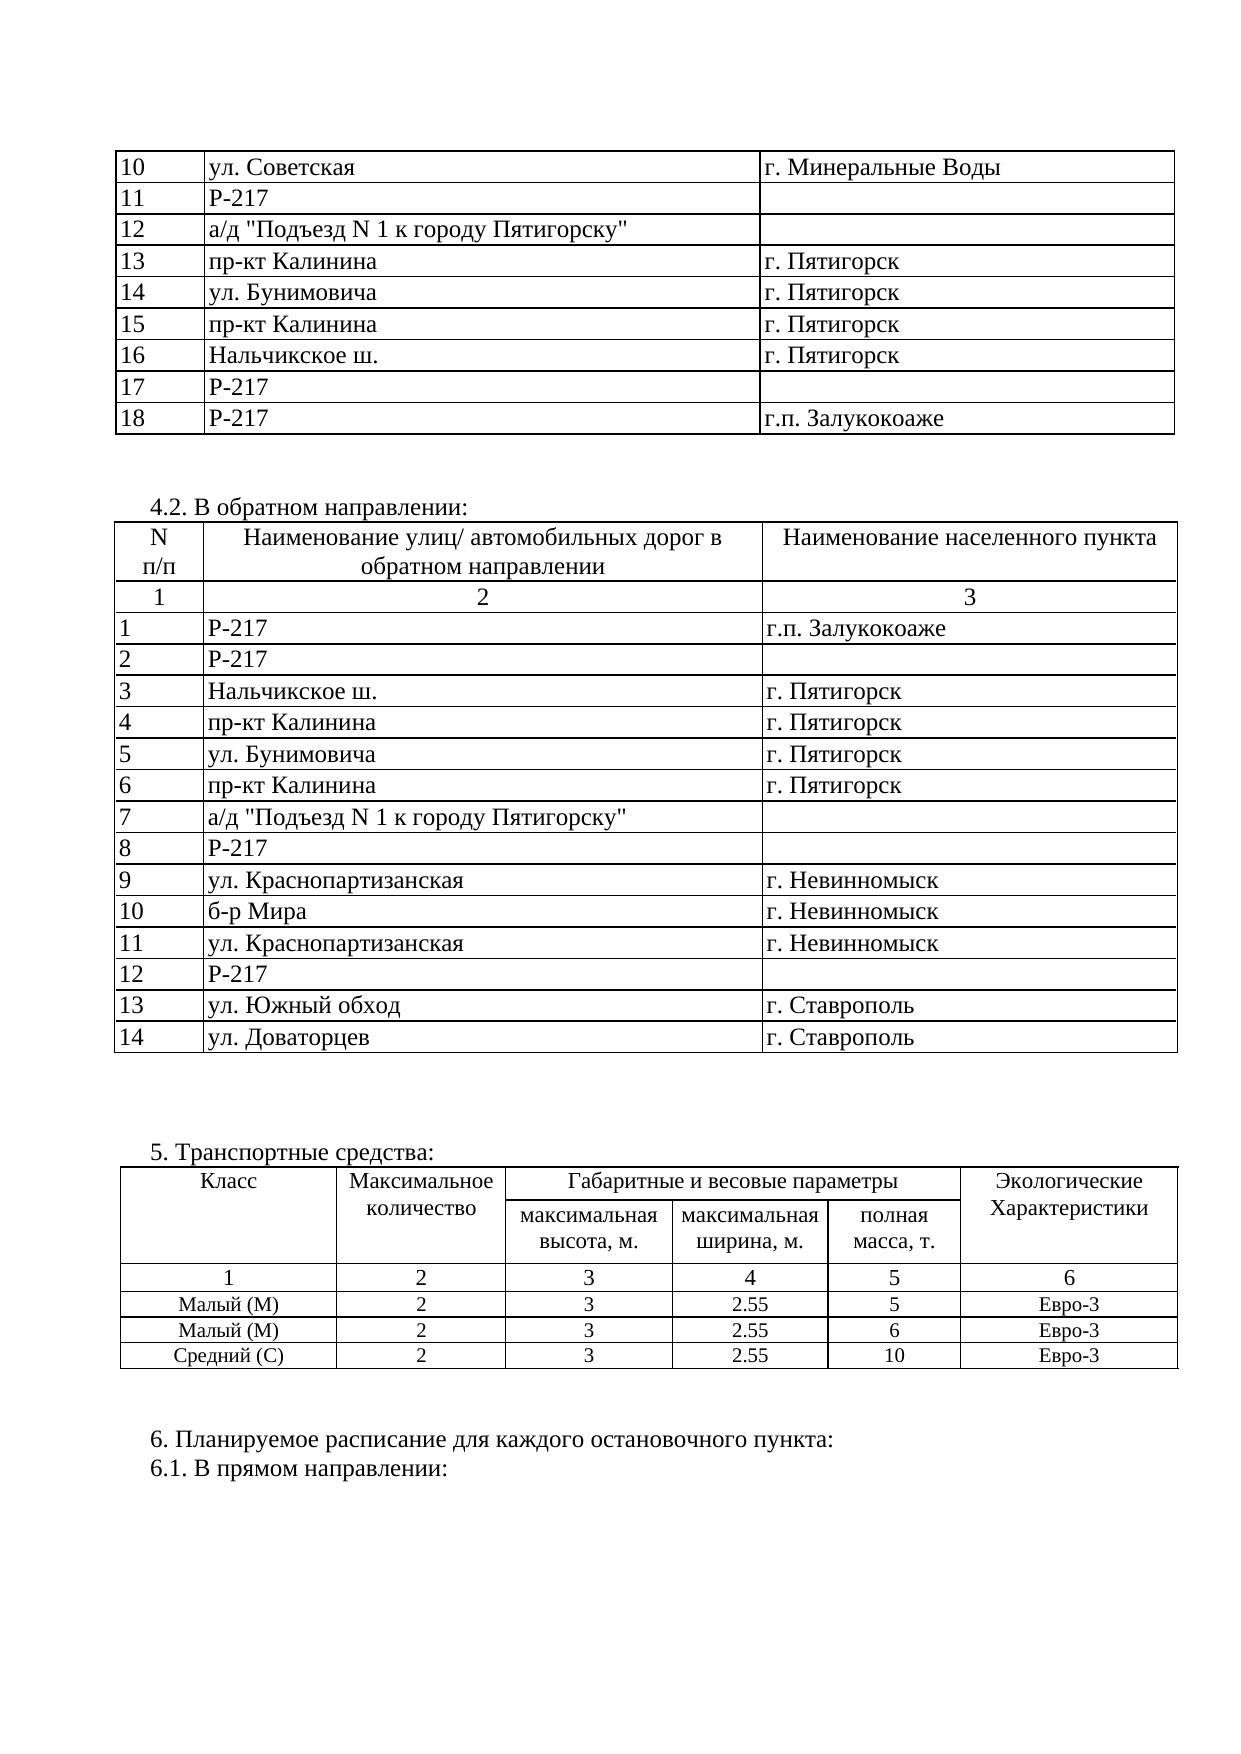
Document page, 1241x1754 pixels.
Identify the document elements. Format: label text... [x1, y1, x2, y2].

table_cell 3 [763, 580, 1177, 611]
table_cell Р-217 [204, 645, 762, 674]
table_cell 6 [961, 1264, 1177, 1291]
table_cell 18 [117, 403, 204, 433]
table_cell г. Пятигорск [763, 706, 1177, 737]
table_cell г. Пятигорск [763, 769, 1177, 800]
table_cell пр-кт Калинина [204, 707, 762, 737]
table_cell 3 [506, 1343, 672, 1367]
table_cell 8 [115, 833, 203, 863]
table_cell 1 [121, 1264, 336, 1291]
table_cell 17 [117, 372, 204, 402]
table_cell г. Пятигорск [763, 737, 1177, 769]
table_cell пр-кт Калинина [205, 309, 759, 339]
table_cell 14 [117, 277, 204, 307]
table_cell Р-217 [204, 959, 762, 989]
table_cell 3 [506, 1318, 672, 1342]
text 6. Планируемое расписание для каждого остановочного пункта: [150, 1424, 1090, 1453]
table_cell г. Ставрополь [763, 989, 1177, 1020]
table_cell 2 [337, 1343, 505, 1367]
table_cell б-р Мира [204, 896, 762, 926]
table_cell Евро-3 [961, 1292, 1177, 1316]
table_cell 16 [117, 340, 204, 370]
table_cell пр-кт Калинина [205, 246, 759, 276]
table_cell 2 [204, 582, 762, 611]
table_cell Р-217 [205, 183, 759, 213]
table_cell ул. Бунимовича [205, 277, 759, 307]
table_cell ул. Южный обход [204, 991, 762, 1020]
table_cell г. Невинномыск [763, 895, 1177, 926]
table_cell пр-кт Калинина [204, 770, 762, 800]
table_cell г. Невинномыск [763, 926, 1177, 957]
table_cell а/д "Подъезд N 1 к городу Пятигорску" [205, 215, 759, 244]
table_cell г. Пятигорск [761, 340, 1174, 370]
table_cell Средний (С) [121, 1343, 336, 1367]
table_cell 13 [115, 990, 203, 1020]
table_cell ул. Краснопартизанская [204, 865, 762, 894]
table_cell 7 [115, 801, 203, 832]
table_cell г. Пятигорск [761, 246, 1174, 276]
table_cell [761, 372, 1174, 402]
text 4.2. В обратном направлении: [150, 492, 1090, 521]
table_cell 1 [115, 581, 203, 611]
table_cell 3 [115, 675, 203, 706]
table_cell Малый (М) [121, 1292, 336, 1316]
table_cell Р-217 [204, 833, 762, 863]
table_cell г.п. Залукокоаже [763, 611, 1177, 643]
table_cell 3 [506, 1292, 672, 1316]
table_cell г. Пятигорск [761, 277, 1174, 307]
table_cell 15 [117, 309, 204, 339]
table_cell 5 [829, 1264, 960, 1291]
table_cell 10 [117, 152, 204, 181]
table_cell ул. Советская [205, 152, 759, 181]
table_cell 11 [115, 927, 203, 957]
table_cell полная масса, т. [829, 1201, 960, 1263]
table_cell г. Пятигорск [763, 674, 1177, 706]
table_header Максимальное количество [337, 1168, 505, 1263]
table_cell максимальная высота, м. [506, 1201, 672, 1263]
table_cell [763, 958, 1177, 989]
table_cell 6 [829, 1318, 960, 1342]
table_cell 14 [115, 1021, 203, 1052]
table_cell [763, 643, 1177, 674]
text 6.1. В прямом направлении: [150, 1453, 1090, 1482]
table_cell [761, 183, 1174, 213]
table_cell 13 [117, 246, 204, 276]
table_cell [761, 215, 1174, 244]
table_cell Евро-3 [961, 1318, 1177, 1342]
table_cell а/д "Подъезд N 1 к городу Пятигорску" [204, 802, 762, 832]
table_cell 5 [115, 738, 203, 769]
table_header Наименование населенного пункта [763, 523, 1177, 580]
table_cell г.п. Залукокоаже [761, 403, 1174, 433]
table_header N п/п [115, 523, 203, 580]
table_cell 6 [115, 770, 203, 800]
table_header Экологические Характеристики [961, 1168, 1177, 1263]
table_cell Р-217 [204, 613, 762, 643]
table_cell ул. Краснопартизанская [204, 928, 762, 957]
table_cell ул. Доваторцев [204, 1022, 762, 1052]
table_cell 4 [673, 1264, 827, 1291]
table_cell г. Минеральные Воды [761, 152, 1174, 181]
table_cell г. Ставрополь [763, 1020, 1177, 1052]
table_cell 10 [829, 1343, 960, 1367]
table_cell максимальная ширина, м. [673, 1201, 827, 1263]
table_cell [763, 800, 1177, 832]
table_cell 5 [829, 1292, 960, 1316]
table_header Класс [121, 1168, 336, 1263]
table_cell 2 [337, 1264, 505, 1291]
table_cell 2 [115, 644, 203, 674]
table_header Наименование улиц/ автомобильных дорог в обратном направлении [204, 523, 762, 580]
table_cell [763, 832, 1177, 863]
table_cell 9 [115, 864, 203, 894]
table_cell 2.55 [673, 1318, 827, 1342]
table_cell 1 [115, 613, 203, 643]
table_cell 2.55 [673, 1343, 827, 1367]
text 5. Транспортные средства: [150, 1137, 1090, 1166]
table_cell ул. Бунимовича [204, 739, 762, 769]
table_header Габаритные и весовые параметры [506, 1168, 960, 1199]
table_cell Р-217 [205, 403, 759, 433]
table_cell Малый (М) [121, 1318, 336, 1342]
table_cell 12 [115, 959, 203, 989]
table_cell Р-217 [205, 372, 759, 402]
table_cell Евро-3 [961, 1343, 1177, 1367]
table_cell 2 [337, 1292, 505, 1316]
table_cell г. Пятигорск [761, 309, 1174, 339]
table_cell Нальчикское ш. [204, 676, 762, 706]
table_cell 2 [337, 1318, 505, 1342]
table_cell г. Невинномыск [763, 863, 1177, 894]
table_cell 10 [115, 896, 203, 926]
table_cell 11 [117, 183, 204, 213]
table_cell 2.55 [673, 1292, 827, 1316]
table_cell 4 [115, 707, 203, 737]
table_cell 3 [506, 1264, 672, 1291]
table_cell 12 [117, 215, 204, 244]
table_cell Нальчикское ш. [205, 340, 759, 370]
